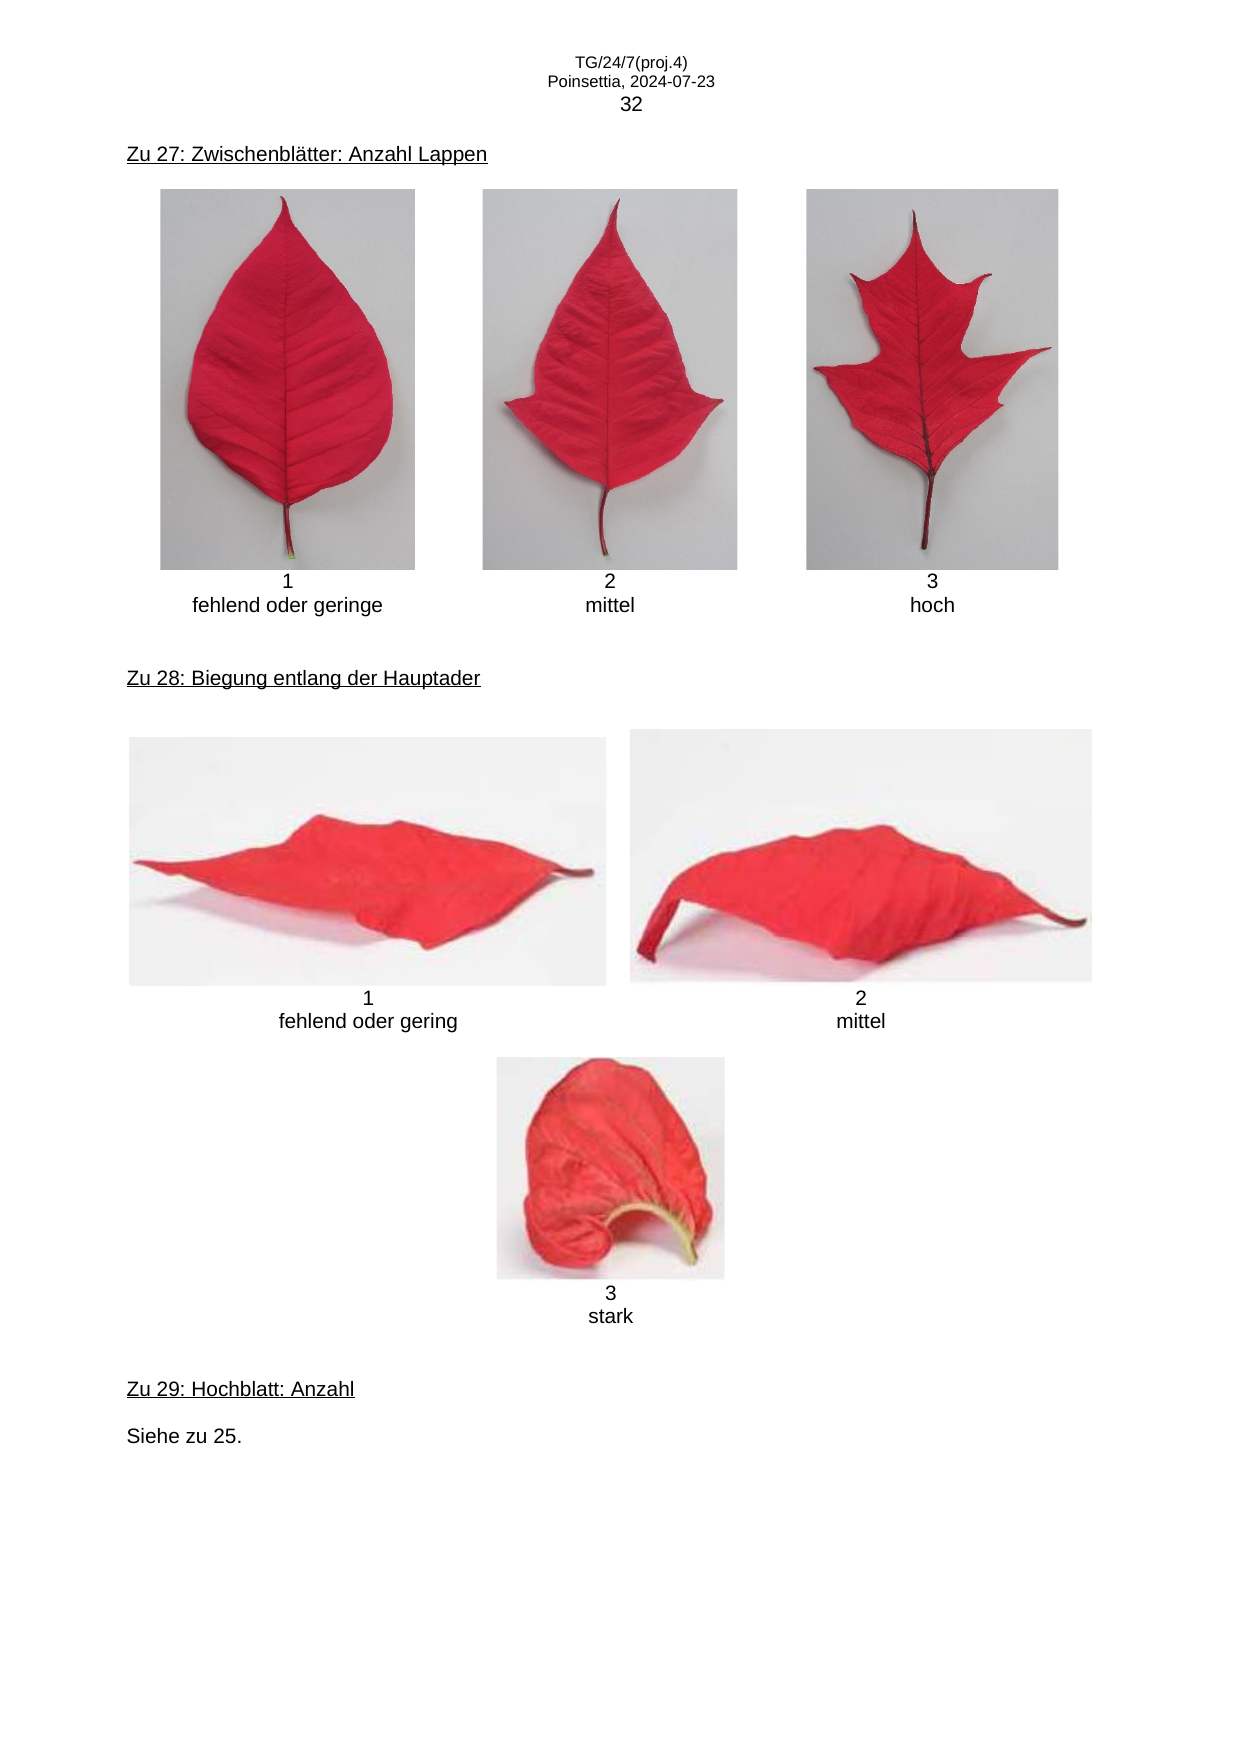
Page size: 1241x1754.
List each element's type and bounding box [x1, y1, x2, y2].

picture [129, 737, 608, 986]
picture [160, 189, 415, 570]
picture [629, 729, 1092, 986]
picture [806, 189, 1059, 570]
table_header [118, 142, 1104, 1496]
picture [482, 189, 738, 570]
picture [496, 1057, 725, 1281]
